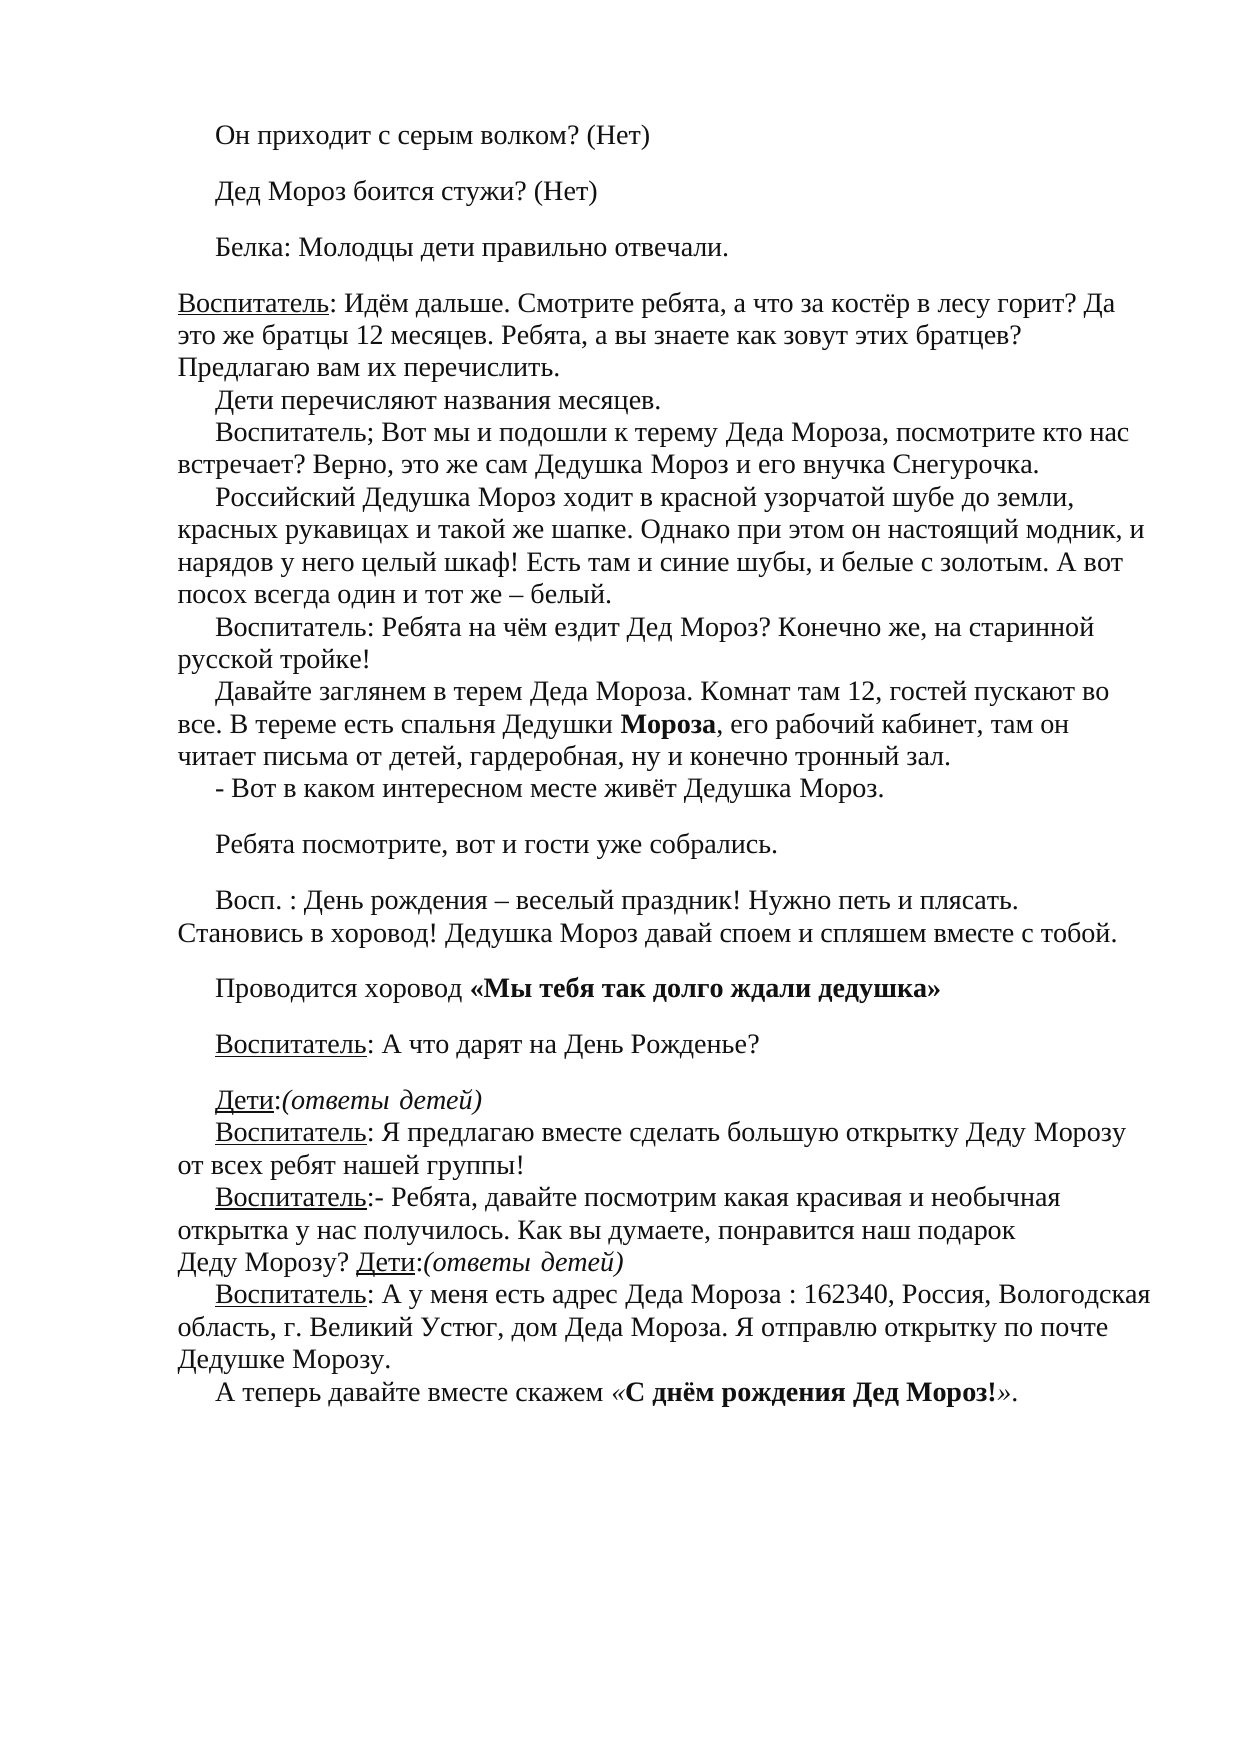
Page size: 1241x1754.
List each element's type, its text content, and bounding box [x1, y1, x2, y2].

text Воспитатель:- Ребята, давайте посмотрим какая красивая и необычная открытка у нас получилось. Как вы думаете, понравится наш подарок Деду Морозу? Дети:(ответы детей) [177, 1180, 1152, 1277]
text Воспитатель; Вот мы и подошли к терему Деда Мороза, посмотрите кто нас встречает? Верно, это же сам Дедушка Мороз и его внучка Снегурочка. [177, 415, 1152, 480]
text - Вот в каком интересном месте живёт Дедушка Мороз. [177, 772, 1152, 804]
text Восп. : День рождения – веселый праздник! Нужно петь и плясать. Становись в хоровод! Дедушка Мороз давай споем и спляшем вместе с тобой. [177, 883, 1152, 948]
text Воспитатель: А у меня есть адрес Деда Мороза : 162340, Россия, Вологодская область, г. Великий Устюг, дом Деда Мороза. Я отправлю открытку по почте Дедушке Морозу. [177, 1277, 1152, 1375]
text Давайте заглянем в терем Деда Мороза. Комнат там 12, гостей пускают во все. В тереме есть спальня Дедушки Мороза, его рабочий кабинет, там он читает письма от детей, гардеробная, ну и конечно тронный зал. [177, 674, 1152, 772]
text Проводится хоровод «Мы тебя так долго ждали дедушка» [177, 971, 1152, 1004]
text Он приходит с серым волком? (Нет) [177, 118, 1152, 151]
text Дети:(ответы детей) [177, 1083, 1152, 1116]
text Ребята посмотрите, вот и гости уже собрались. [177, 827, 1152, 860]
text Воспитатель: Я предлагаю вместе сделать большую открытку Деду Морозу от всех ребят нашей группы! [177, 1116, 1152, 1180]
text Воспитатель: А что дарят на День Рожденье? [177, 1027, 1152, 1060]
text Воспитатель: Ребята на чём ездит Дед Мороз? Конечно же, на старинной русской тройке! [177, 609, 1152, 674]
text Белка: Молодцы дети правильно отвечали. [177, 230, 1152, 262]
text Дети перечисляют названия месяцев. [177, 383, 1152, 415]
text А теперь давайте вместе скажем «С днём рождения Дед Мороз!». [177, 1375, 1152, 1407]
text Воспитатель: Идём дальше. Смотрите ребята, а что за костёр в лесу горит? Да это же братцы 12 месяцев. Ребята, а вы знаете как зовут этих братцев? Предлагаю вам их перечислить. [177, 286, 1152, 383]
text Российский Дедушка Мороз ходит в красной узорчатой шубе до земли, красных рукавицах и такой же шапке. Однако при этом он настоящий модник, и нарядов у него целый шкаф! Есть там и синие шубы, и белые с золотым. А вот посох всегда один и тот же – белый. [177, 480, 1152, 609]
text Дед Мороз боится стужи? (Нет) [177, 174, 1152, 206]
